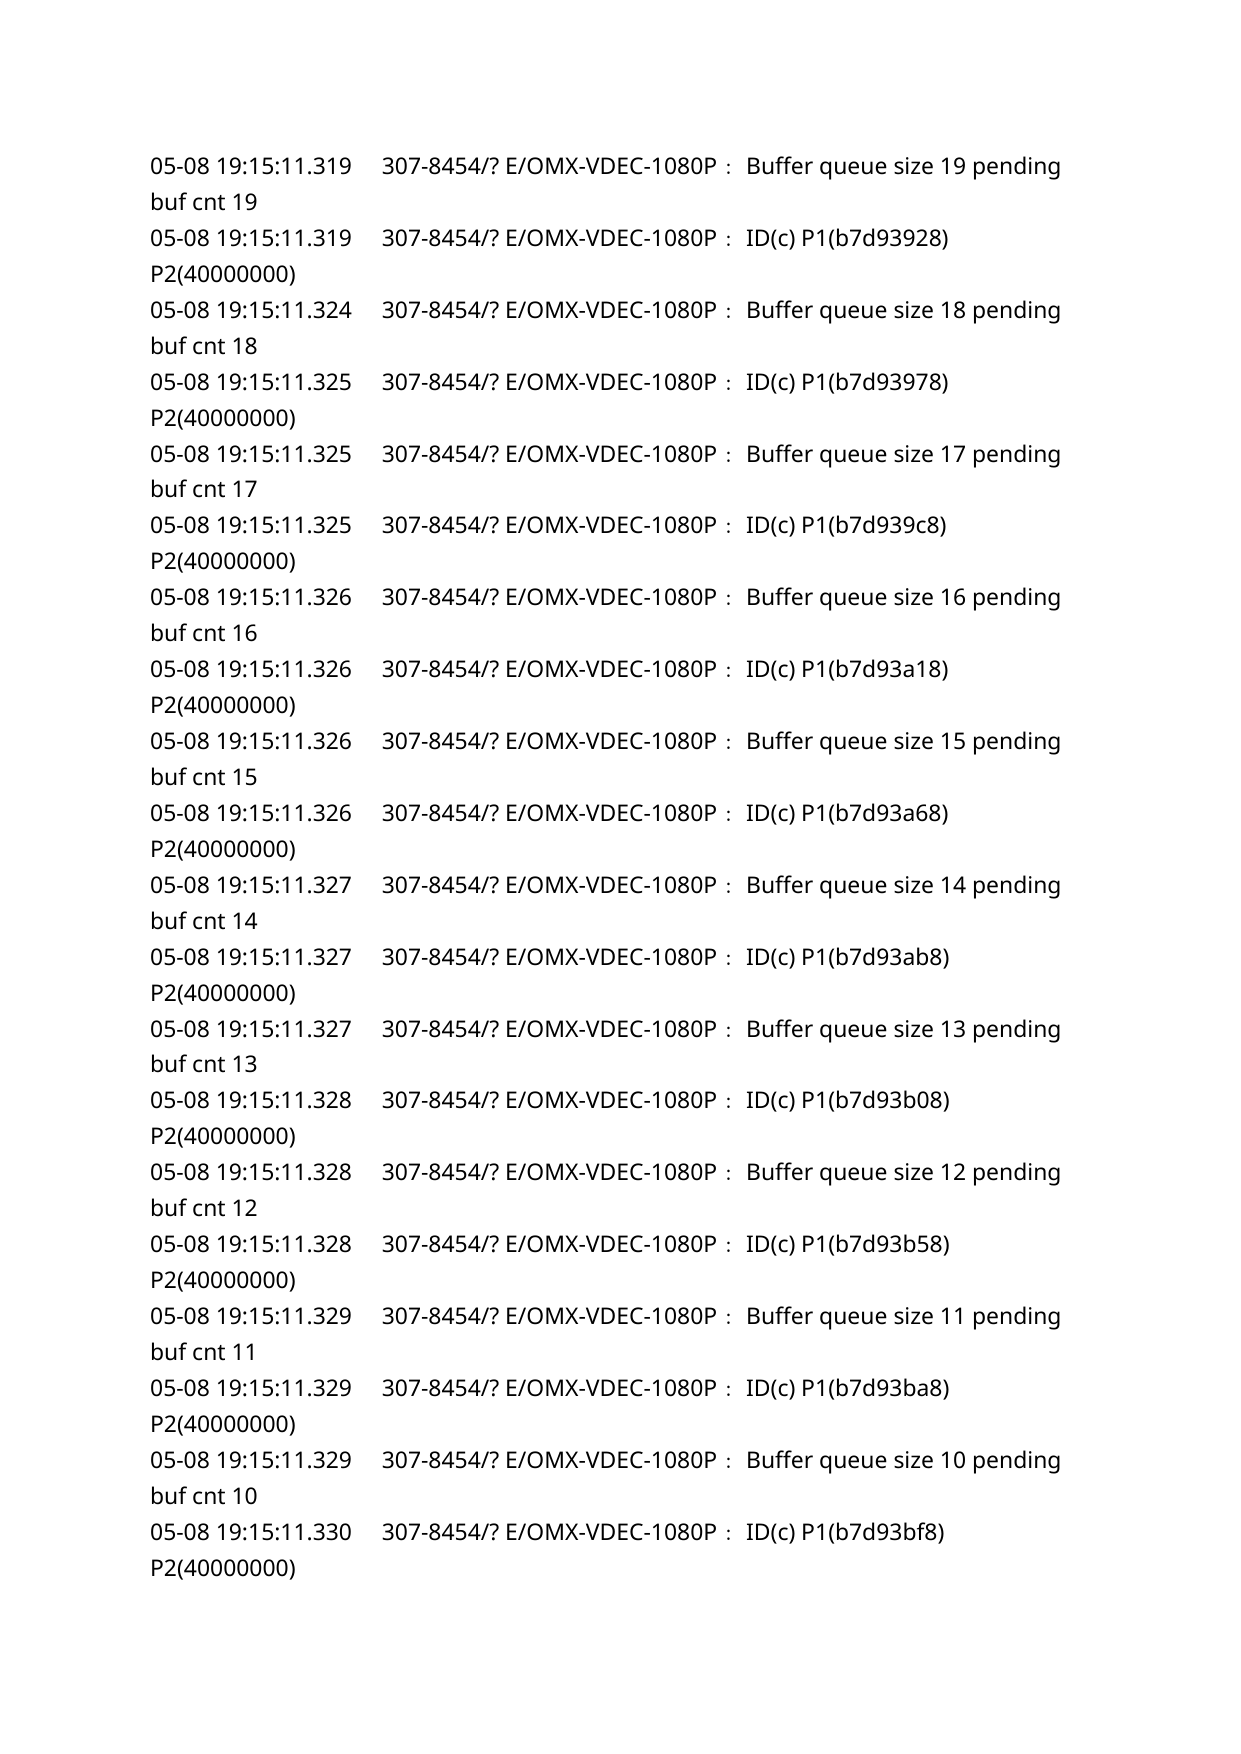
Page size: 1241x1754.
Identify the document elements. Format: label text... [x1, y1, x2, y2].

text 05-08 19:15:11.319 307-8454/? E/OMX-VDEC-1080P﹕ Buffer queue size 19 pending buf cnt 19 [150, 150, 1090, 217]
text 05-08 19:15:11.329 307-8454/? E/OMX-VDEC-1080P﹕ Buffer queue size 11 pending buf cnt 11 [150, 1300, 1090, 1367]
text 05-08 19:15:11.326 307-8454/? E/OMX-VDEC-1080P﹕ Buffer queue size 15 pending buf cnt 15 [150, 725, 1090, 792]
text 05-08 19:15:11.324 307-8454/? E/OMX-VDEC-1080P﹕ Buffer queue size 18 pending buf cnt 18 [150, 294, 1090, 361]
text 05-08 19:15:11.326 307-8454/? E/OMX-VDEC-1080P﹕ ID(c) P1(b7d93a18) P2(40000000) [150, 653, 1090, 720]
text 05-08 19:15:11.326 307-8454/? E/OMX-VDEC-1080P﹕ ID(c) P1(b7d93a68) P2(40000000) [150, 797, 1090, 864]
text 05-08 19:15:11.329 307-8454/? E/OMX-VDEC-1080P﹕ ID(c) P1(b7d93ba8) P2(40000000) [150, 1372, 1090, 1439]
text 05-08 19:15:11.325 307-8454/? E/OMX-VDEC-1080P﹕ ID(c) P1(b7d939c8) P2(40000000) [150, 509, 1090, 577]
text 05-08 19:15:11.330 307-8454/? E/OMX-VDEC-1080P﹕ ID(c) P1(b7d93bf8) P2(40000000) [150, 1516, 1090, 1583]
text 05-08 19:15:11.319 307-8454/? E/OMX-VDEC-1080P﹕ ID(c) P1(b7d93928) P2(40000000) [150, 222, 1090, 289]
text 05-08 19:15:11.328 307-8454/? E/OMX-VDEC-1080P﹕ Buffer queue size 12 pending buf cnt 12 [150, 1156, 1090, 1223]
text 05-08 19:15:11.329 307-8454/? E/OMX-VDEC-1080P﹕ Buffer queue size 10 pending buf cnt 10 [150, 1444, 1090, 1511]
text 05-08 19:15:11.327 307-8454/? E/OMX-VDEC-1080P﹕ ID(c) P1(b7d93ab8) P2(40000000) [150, 941, 1090, 1008]
text 05-08 19:15:11.327 307-8454/? E/OMX-VDEC-1080P﹕ Buffer queue size 13 pending buf cnt 13 [150, 1012, 1090, 1080]
text 05-08 19:15:11.327 307-8454/? E/OMX-VDEC-1080P﹕ Buffer queue size 14 pending buf cnt 14 [150, 869, 1090, 936]
text 05-08 19:15:11.328 307-8454/? E/OMX-VDEC-1080P﹕ ID(c) P1(b7d93b08) P2(40000000) [150, 1084, 1090, 1152]
text 05-08 19:15:11.325 307-8454/? E/OMX-VDEC-1080P﹕ ID(c) P1(b7d93978) P2(40000000) [150, 366, 1090, 433]
text 05-08 19:15:11.325 307-8454/? E/OMX-VDEC-1080P﹕ Buffer queue size 17 pending buf cnt 17 [150, 437, 1090, 505]
text 05-08 19:15:11.328 307-8454/? E/OMX-VDEC-1080P﹕ ID(c) P1(b7d93b58) P2(40000000) [150, 1228, 1090, 1295]
text 05-08 19:15:11.326 307-8454/? E/OMX-VDEC-1080P﹕ Buffer queue size 16 pending buf cnt 16 [150, 581, 1090, 648]
